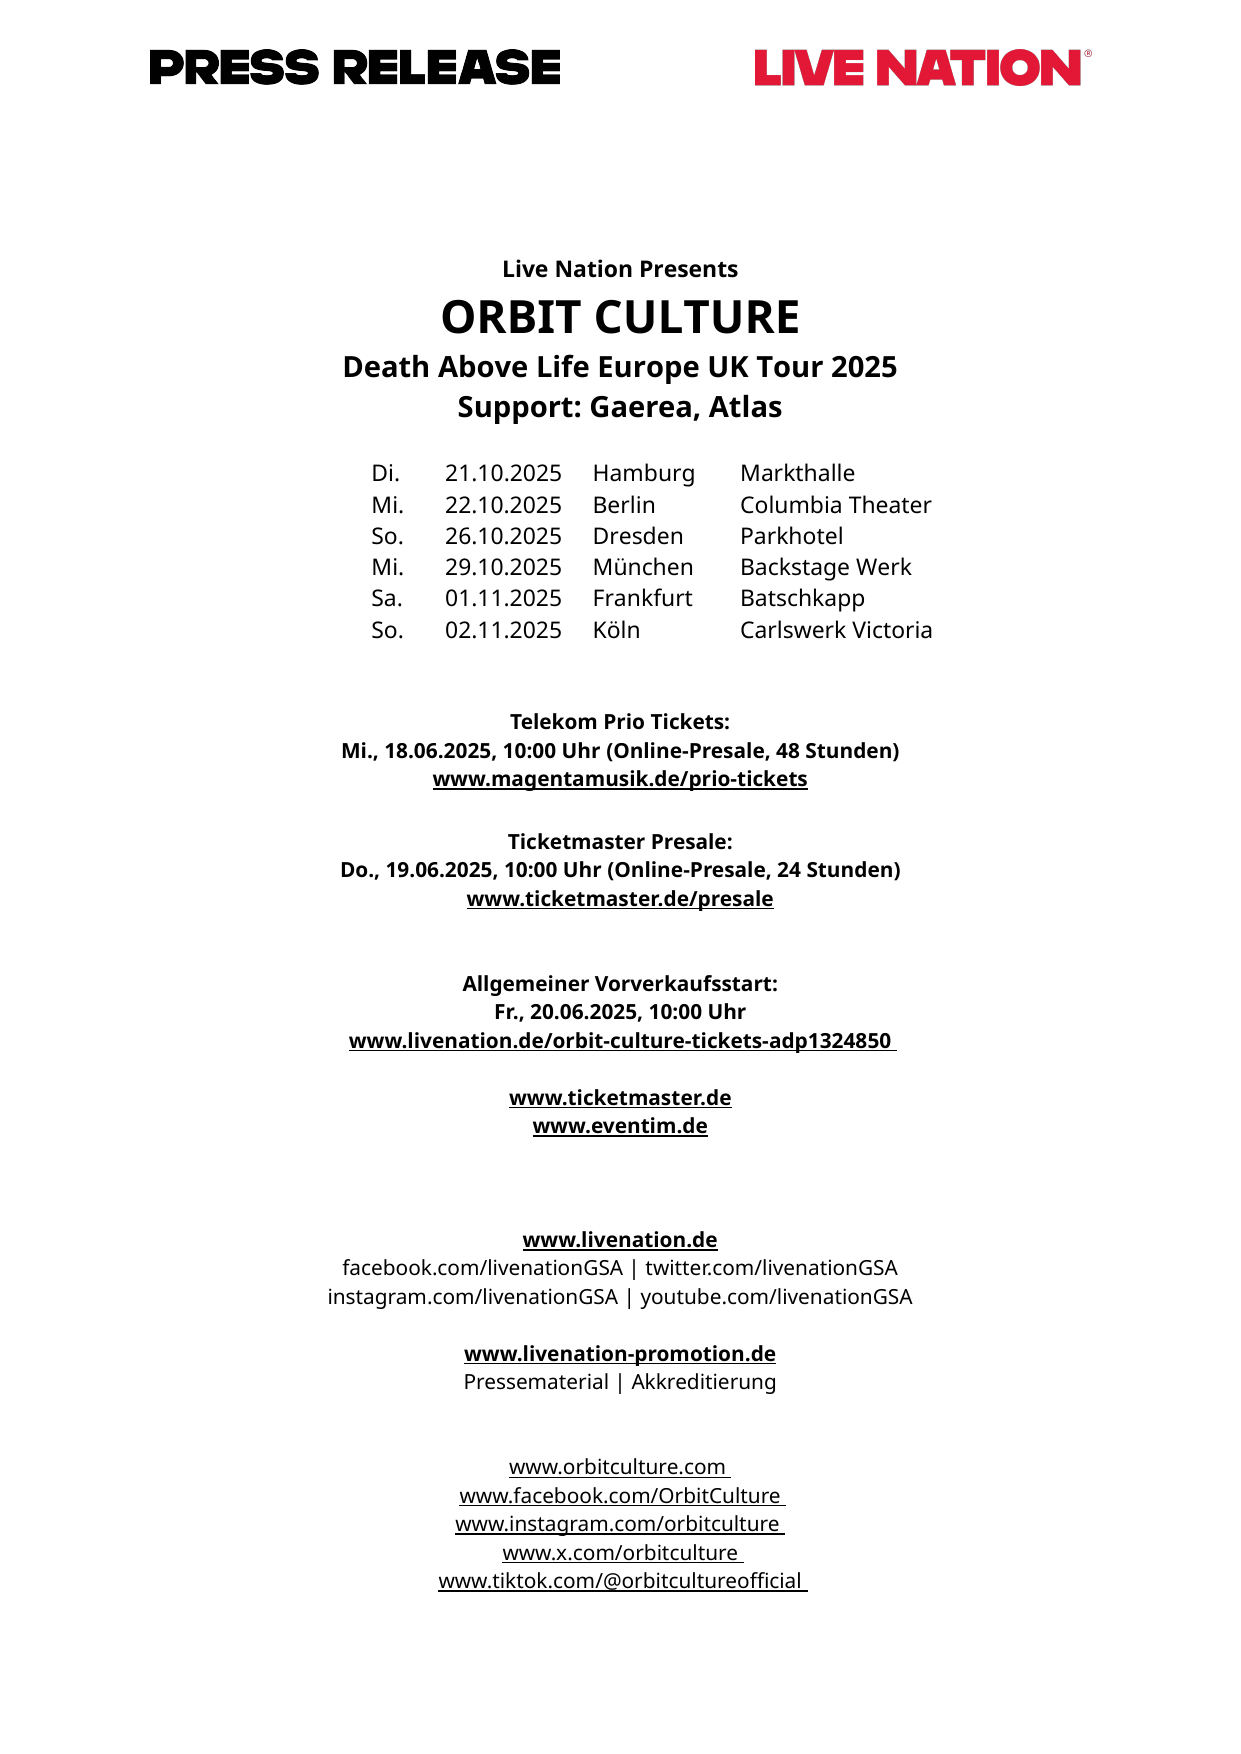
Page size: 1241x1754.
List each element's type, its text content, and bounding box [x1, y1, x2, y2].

text www.orbitculture.com www.facebook.com/OrbitCulture [150, 1452, 1090, 1509]
text www.instagram.com/orbitculture www.x.com/orbitculture [150, 1509, 1090, 1566]
subtitle Allgemeiner Vorverkaufsstart: [150, 969, 1090, 997]
text www.livenation-promotion.de [150, 1339, 1090, 1367]
picture [150, 49, 560, 85]
text Mi. 29.10.2025 München Backstage Werk [297, 551, 1090, 582]
text Death Above Life Europe UK Tour 2025 [150, 347, 1090, 386]
text Mi., 18.06.2025, 10:00 Uhr (Online-Presale, 48 Stunden) www.magentamusik.de/prio-tickets [150, 736, 1090, 793]
text So. 26.10.2025 Dresden Parkhotel [297, 520, 1090, 551]
text Ticketmaster Presale: [150, 827, 1090, 855]
text ORBIT CULTURE [150, 284, 1090, 347]
text Di. 21.10.2025 Hamburg Markthalle [297, 457, 1090, 489]
text www.livenation.de facebook.com/livenationGSA | twitter.com/livenationGSA [150, 1225, 1090, 1282]
text Sa. 01.11.2025 Frankfurt Batschkapp [297, 582, 1090, 614]
text Live Nation Presents [150, 253, 1090, 284]
text Do., 19.06.2025, 10:00 Uhr (Online-Presale, 24 Stunden) [150, 855, 1090, 884]
text instagram.com/livenationGSA | youtube.com/livenationGSA [150, 1282, 1090, 1310]
text Support: Gaerea, Atlas [150, 386, 1090, 426]
text Mi. 22.10.2025 Berlin Columbia Theater [297, 489, 1090, 520]
text Fr., 20.06.2025, 10:00 Uhr [150, 997, 1090, 1026]
text Pressematerial | Akkreditierung [150, 1367, 1090, 1396]
subtitle Telekom Prio Tickets: [150, 707, 1090, 736]
text So. 02.11.2025 Köln Carlswerk Victoria [297, 614, 1090, 645]
text www.ticketmaster.de www.eventim.de [150, 1083, 1090, 1139]
subtitle www.ticketmaster.de/presale [150, 884, 1090, 912]
picture [755, 49, 1092, 86]
text www.tiktok.com/@orbitcultureofficial [150, 1566, 1090, 1594]
text www.livenation.de/orbit-culture-tickets-adp1324850 [150, 1026, 1090, 1054]
